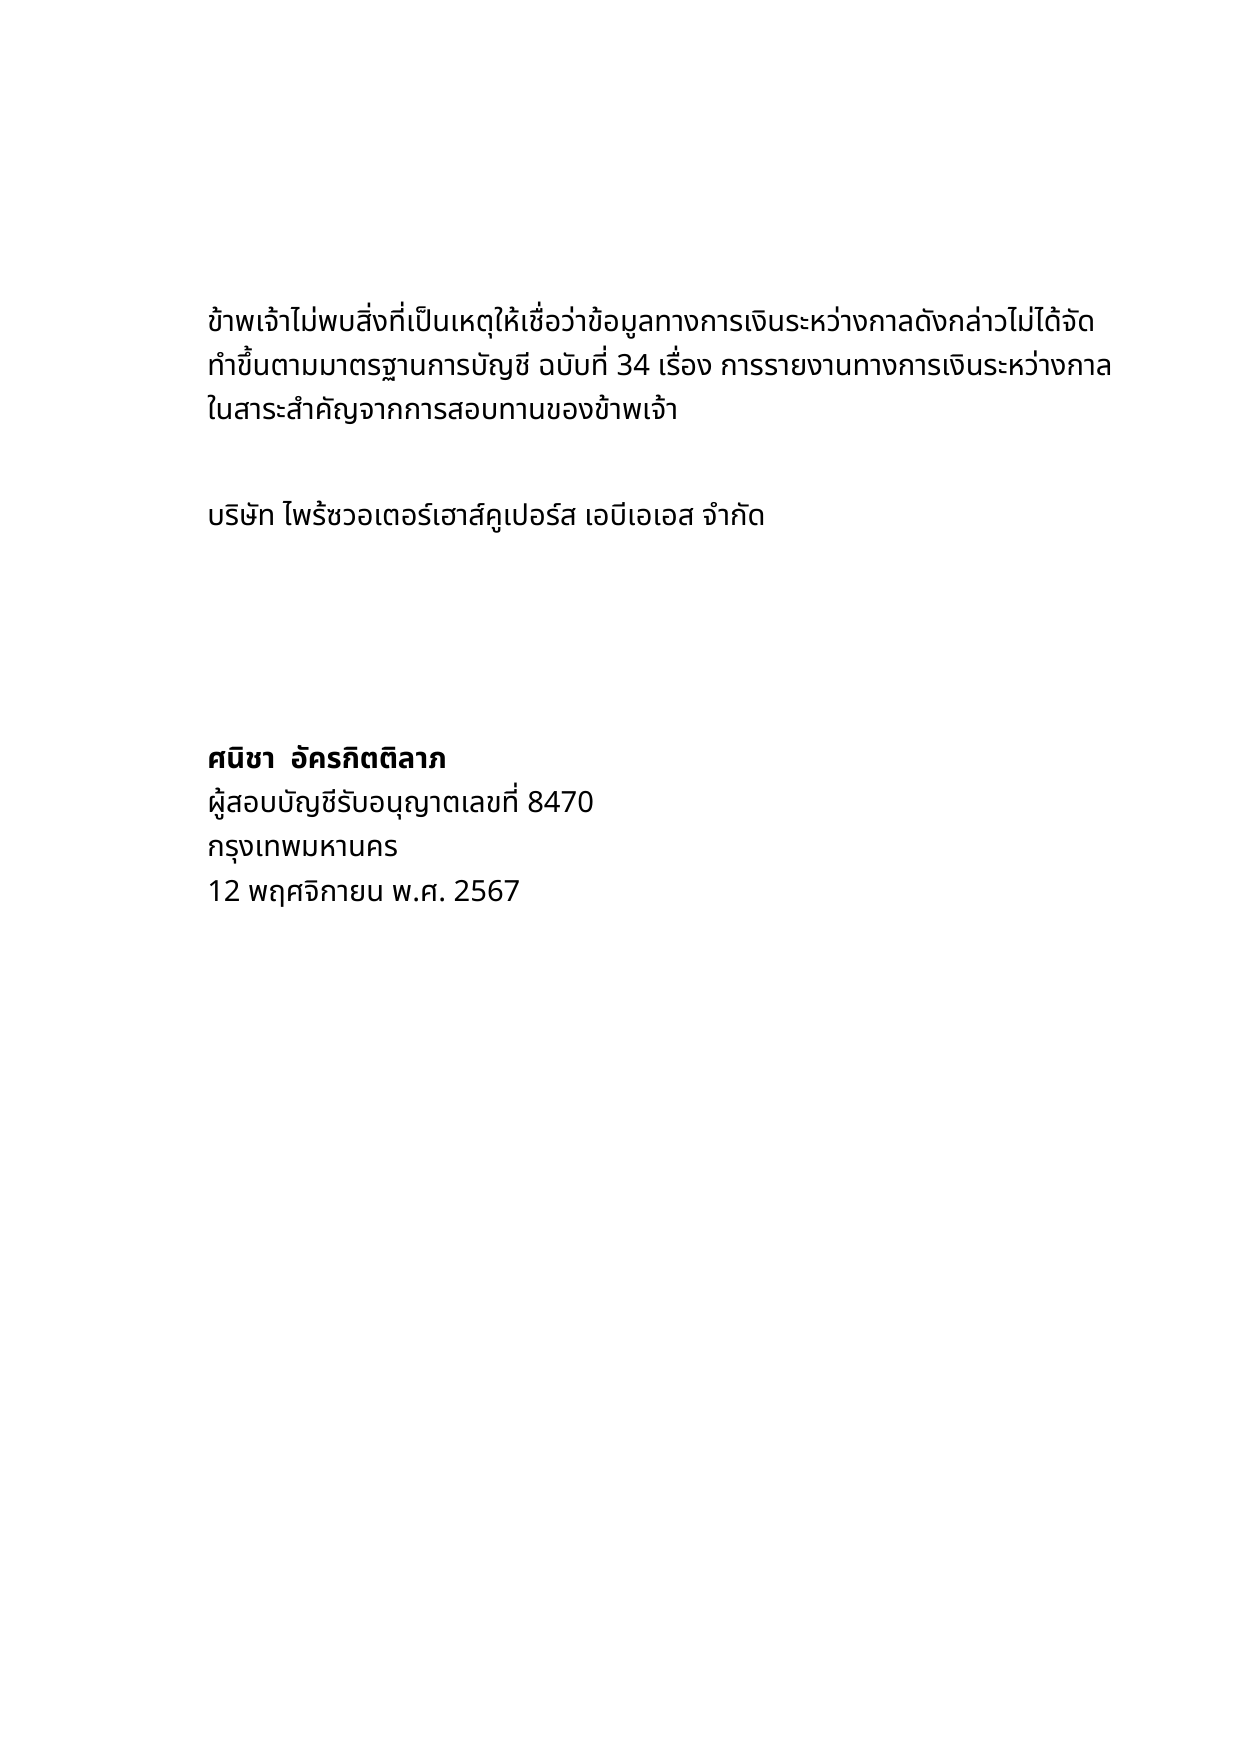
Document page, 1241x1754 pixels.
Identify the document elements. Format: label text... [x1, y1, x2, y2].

text ผู้สอบบัญชีรับอนุญาตเลขที่ 8470 [207, 781, 1120, 826]
text ศนิชา อัครกิตติลาภ [207, 737, 1120, 781]
text บริษัท ไพร้ซวอเตอร์เฮาส์คูเปอร์ส เอบีเอเอส จำกัด [207, 495, 1120, 539]
text กรุงเทพมหานคร [207, 826, 1120, 870]
text ข้าพเจ้าไม่พบสิ่งที่เป็นเหตุให้เชื่อว่าข้อมูลทางการเงินระหว่างกาลดังกล่าวไม่ได้จัดทำขึ้นตามมาตรฐานการบัญชี ฉบับที่ 34 เรื่อง การรายงานทางการเงินระหว่างกาล ในสาระสำคัญจากการสอบทานของข้าพเจ้า [207, 300, 1120, 432]
text 12 พฤศจิกายน พ.ศ. 2567 [207, 870, 1120, 914]
